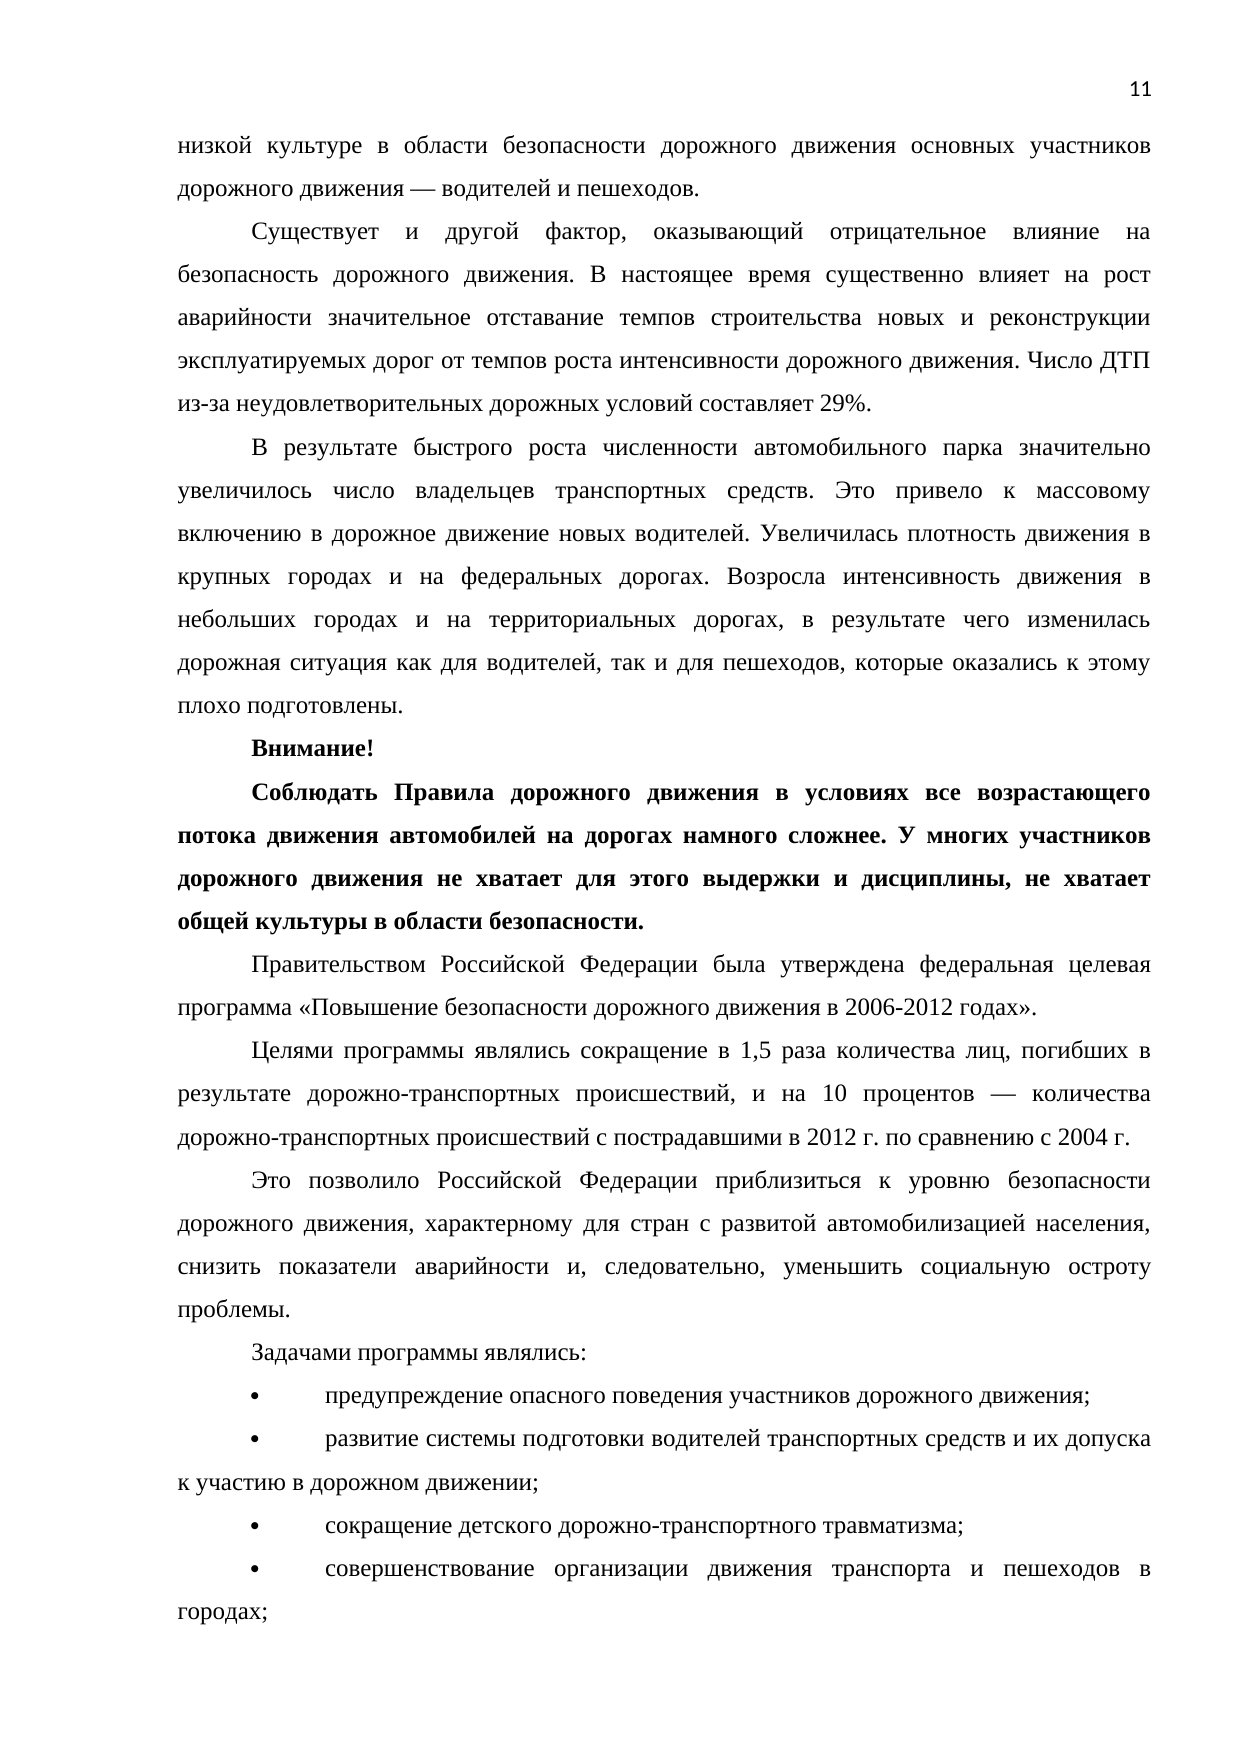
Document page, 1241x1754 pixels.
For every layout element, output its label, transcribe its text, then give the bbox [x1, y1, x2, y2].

text Задачами программы являлись: [177, 1337, 1152, 1366]
list предупреждение опасного поведения участников дорожного движения; [177, 1380, 1152, 1409]
text Внимание! [177, 733, 1152, 762]
text Это позволило Российской Федерации приблизиться к уровню безопасности дорожного движения, характерному для стран с развитой автомобилизацией населения, снизить показатели аварийности и, следовательно, уменьшить социальную остроту проблемы. [177, 1165, 1152, 1323]
text Соблюдать Правила дорожного движения в условиях все возрастающего потока движения автомобилей на дорогах намного сложнее. У многих участников дорожного движения не хватает для этого выдержки и дисциплины, не хватает общей культуры в области безопасности. [177, 777, 1152, 935]
list сокращение детского дорожно-транспортного травматизма; [177, 1510, 1152, 1538]
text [177, 130, 1152, 202]
text Существует и другой фактор, оказывающий отрицательное влияние на безопасность дорожного движения. В настоящее время существенно влияет на рост аварийности значительное отставание темпов строительства новых и реконструкции эксплуатируемых дорог от темпов роста интенсивности дорожного движения. Число ДТП из-за неудовлетворительных дорожных условий составляет 29%. [177, 216, 1152, 417]
list развитие системы подготовки водителей транспортных средств и их допуска к участию в дорожном движении; [177, 1423, 1152, 1495]
text В результате быстрого роста численности автомобильного парка значительно увеличилось число владельцев транспортных средств. Это привело к массовому включению в дорожное движение новых водителей. Увеличилась плотность движения в крупных городах и на федеральных дорогах. Возросла интенсивность движения в небольших городах и на территориальных дорогах, в результате чего изменилась дорожная ситуация как для водителей, так и для пешеходов, которые оказались к этому плохо подготовлены. [177, 432, 1152, 719]
list совершенствование организации движения транспорта и пешеходов в городах; [177, 1553, 1152, 1625]
text Правительством Российской Федерации была утверждена федеральная целевая программа «Повышение безопасности дорожного движения в 2006-2012 годах». [177, 949, 1152, 1021]
text Целями программы являлись сокращение в 1,5 раза количества лиц, погибших в результате дорожно-транспортных происшествий, и на 10 процентов — количества дорожно-транспортных происшествий с пострадавшими в 2012 г. по сравнению с 2004 г. [177, 1035, 1152, 1150]
